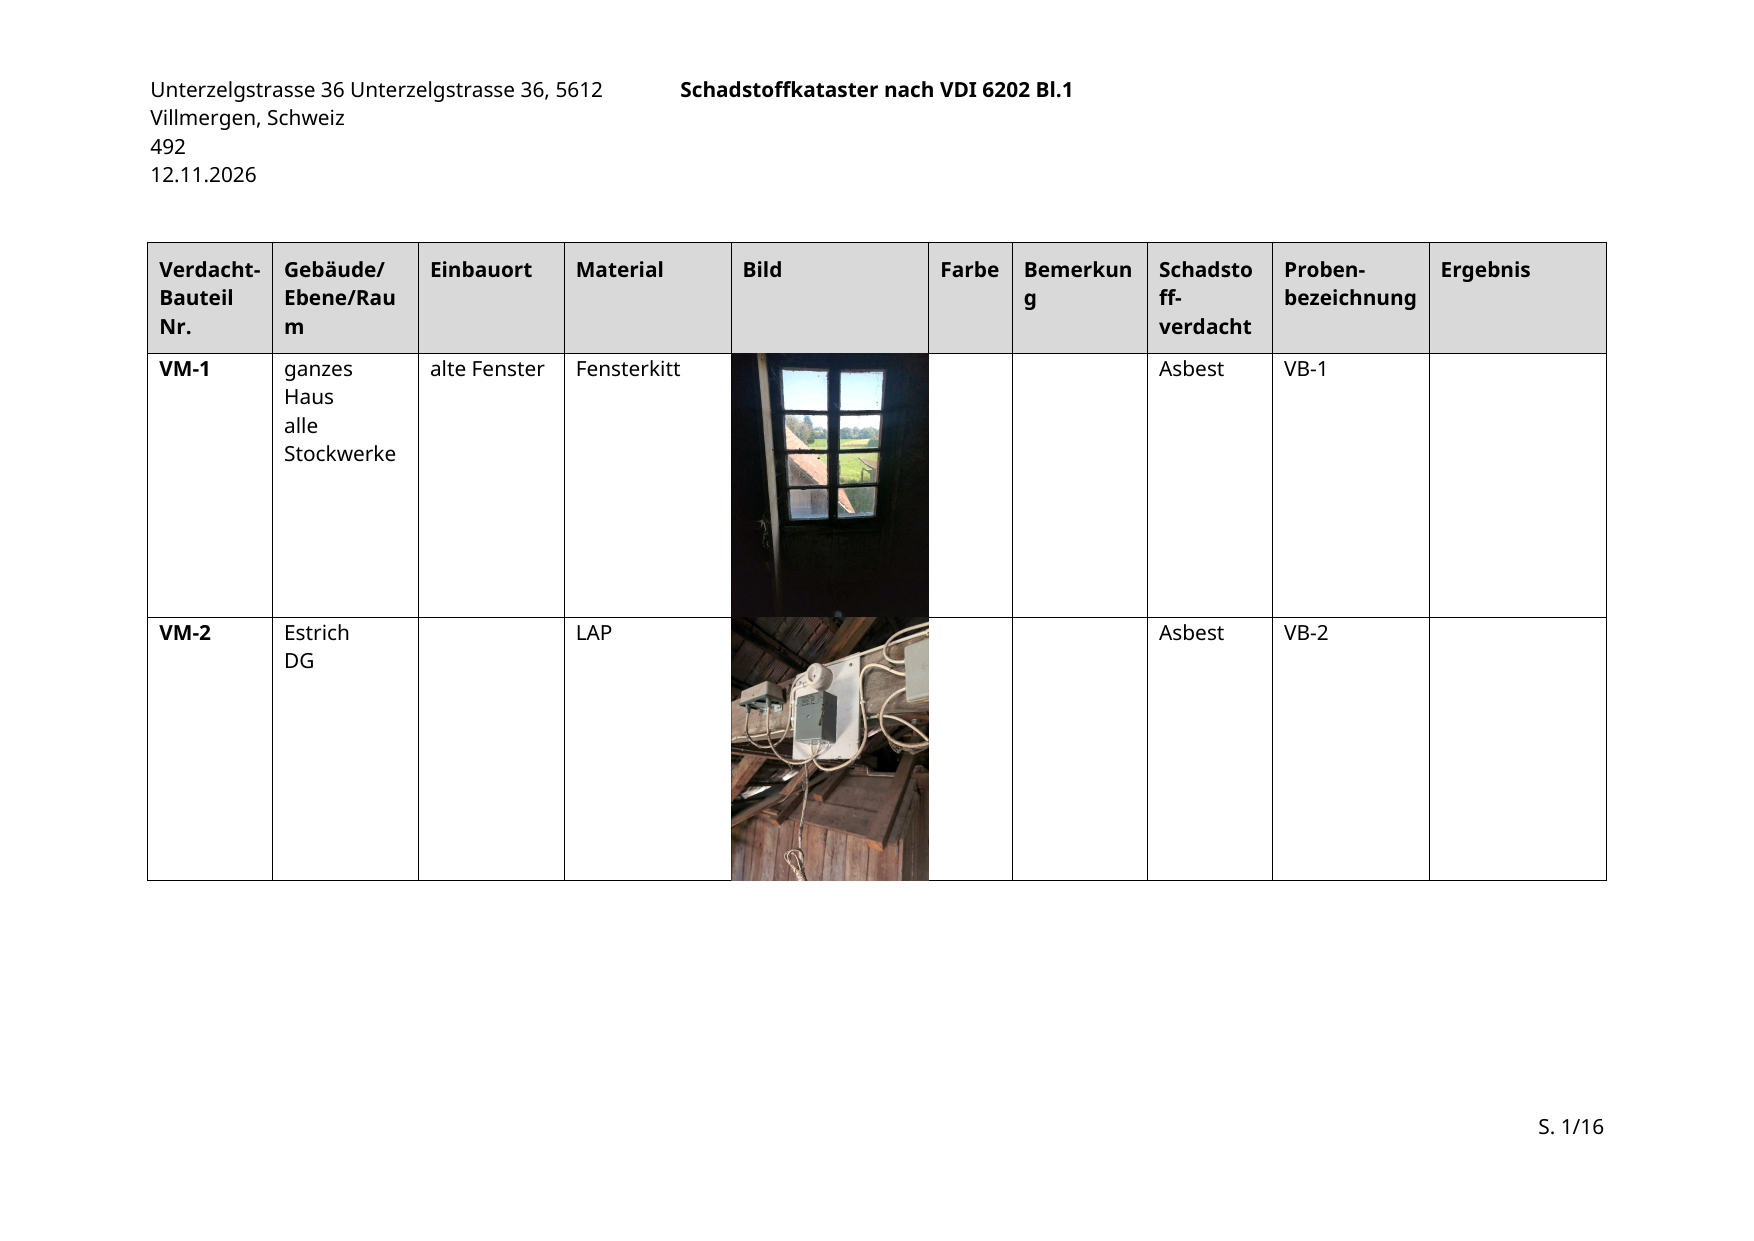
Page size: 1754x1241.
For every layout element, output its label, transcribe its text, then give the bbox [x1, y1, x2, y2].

table_cell ganzes Haus alle Stockwerke [273, 354, 418, 617]
table_cell Fensterkitt [565, 354, 731, 617]
table_cell Asbest [1148, 354, 1272, 617]
table_cell Estrich DG [273, 618, 418, 880]
table_header Farbe [929, 243, 1012, 353]
table_cell [419, 618, 564, 880]
table_cell alte Fenster [419, 354, 564, 617]
table_cell [1430, 618, 1606, 880]
table_header Einbauort [419, 243, 564, 353]
table_header Bemerkung [1013, 243, 1147, 353]
table_header Gebäude/ Ebene/Raum [273, 243, 418, 353]
table_header Material [565, 243, 731, 353]
table_cell [1013, 618, 1147, 880]
table_cell VM-2 [148, 618, 272, 880]
table_cell [1430, 354, 1606, 617]
table_cell [1013, 354, 1147, 617]
picture [731, 353, 929, 881]
table_cell Asbest [1148, 618, 1272, 880]
table_header Ergebnis [1430, 243, 1606, 353]
table_header Verdacht-Bauteil Nr. [148, 243, 272, 353]
table_cell VB-1 [1273, 354, 1429, 617]
table_cell [929, 618, 1012, 880]
table_cell LAP [565, 618, 731, 880]
table_header Bild [732, 243, 928, 353]
table_header Proben-bezeichnung [1273, 243, 1429, 353]
table_cell VB-2 [1273, 618, 1429, 880]
table_cell [929, 354, 1012, 617]
table_cell VM-1 [148, 354, 272, 617]
table_header Schadstoff-verdacht [1148, 243, 1272, 353]
